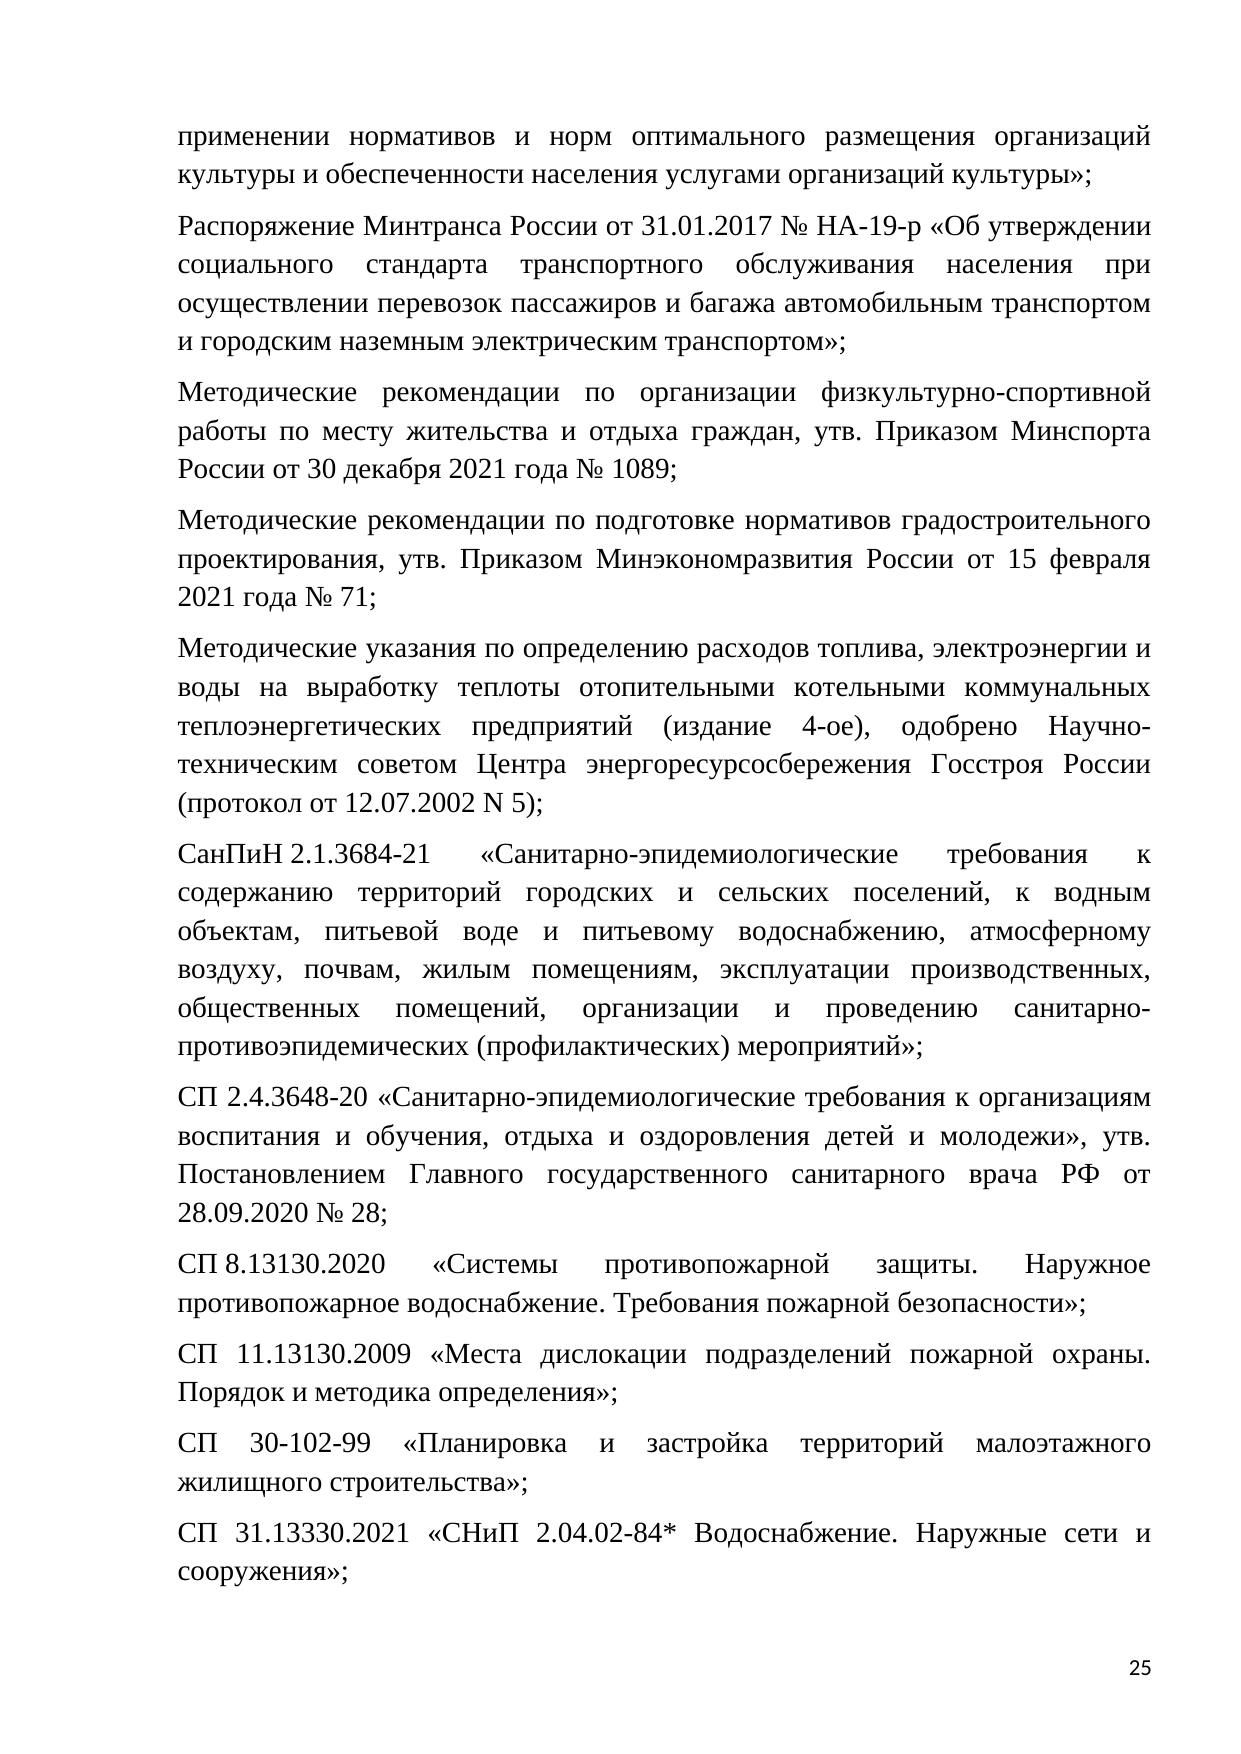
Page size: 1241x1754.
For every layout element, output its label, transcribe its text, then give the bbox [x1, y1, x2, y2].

text Методические рекомендации по организации физкультурно-спортивной работы по месту жительства и отдыха граждан, утв. Приказом Минспорта России от 30 декабря 2021 года № 1089; [177, 374, 1152, 485]
text Методические рекомендации по подготовке нормативов градостроительного проектирования, утв. Приказом Минэкономразвития России от 15 февраля 2021 года № 71; [177, 502, 1152, 613]
text СП 8.13130.2020 «Системы противопожарной защиты. Наружное противопожарное водоснабжение. Требования пожарной безопасности»; [177, 1246, 1152, 1318]
text СП 2.4.3648-20 «Санитарно-эпидемиологические требования к организациям воспитания и обучения, отдыха и оздоровления детей и молодежи», утв. Постановлением Главного государственного санитарного врача РФ от 28.09.2020 № 28; [177, 1079, 1152, 1229]
text СП 11.13130.2009 «Места дислокации подразделений пожарной охраны. Порядок и методика определения»; [177, 1336, 1152, 1408]
text Распоряжение Минтранса России от 31.01.2017 № НА-19-р «Об утверждении социального стандарта транспортного обслуживания населения при осуществлении перевозок пассажиров и багажа автомобильным транспортом и городским наземным электрическим транспортом»; [177, 208, 1152, 357]
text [177, 118, 1152, 190]
text СанПиН 2.1.3684-21 «Санитарно-эпидемиологические требования к содержанию территорий городских и сельских поселений, к водным объектам, питьевой воде и питьевому водоснабжению, атмосферному воздуху, почвам, жилым помещениям, эксплуатации производственных, общественных помещений, организации и проведению санитарно-противоэпидемических (профилактических) мероприятий»; [177, 836, 1152, 1062]
text СП 30-102-99 «Планировка и застройка территорий малоэтажного жилищного строительства»; [177, 1425, 1152, 1497]
text Методические указания по определению расходов топлива, электроэнергии и воды на выработку теплоты отопительными котельными коммунальных теплоэнергетических предприятий (издание 4-ое), одобрено Научно-техническим советом Центра энергоресурсосбережения Госстроя России (протокол от 12.07.2002 N 5); [177, 631, 1152, 818]
text СП 31.13330.2021 «СНиП 2.04.02-84* Водоснабжение. Наружные сети и сооружения»; [177, 1515, 1152, 1587]
